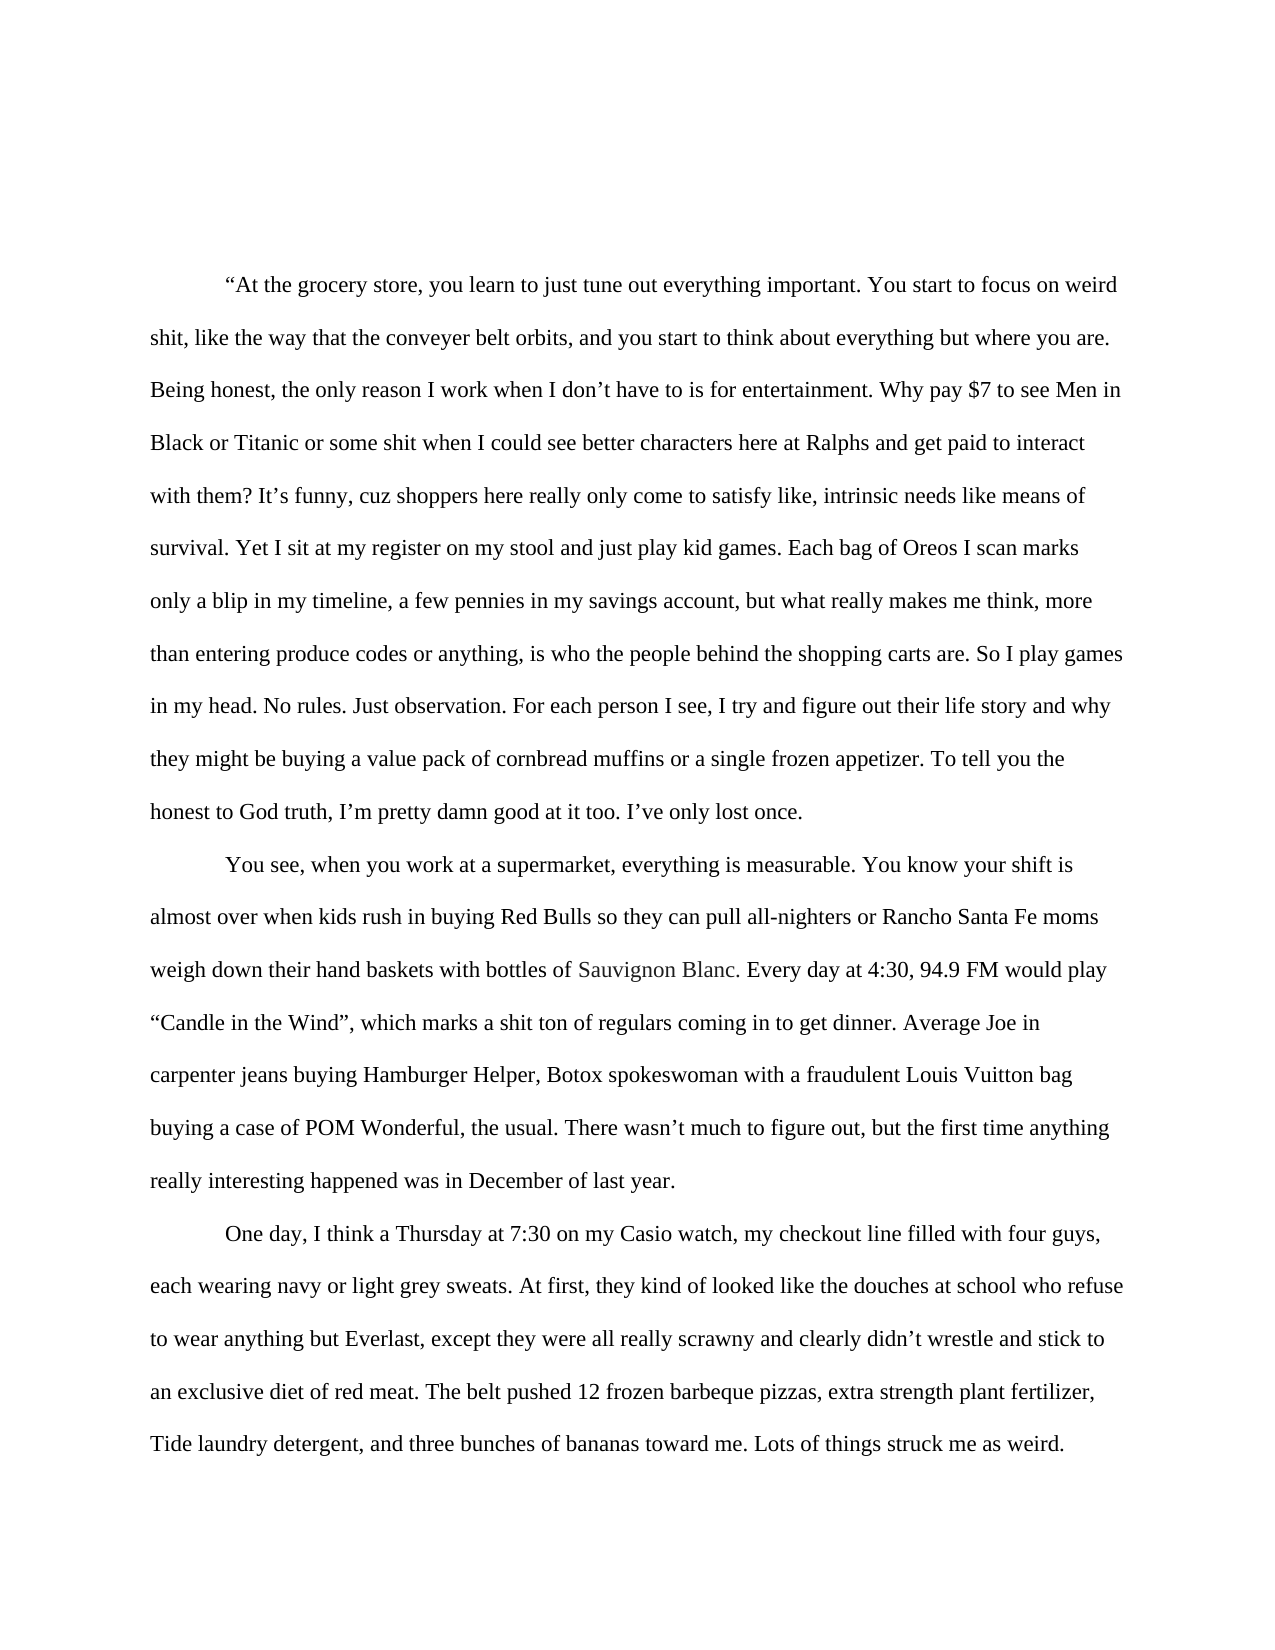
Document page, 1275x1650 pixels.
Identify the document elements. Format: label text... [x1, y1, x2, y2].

text “At the grocery store, you learn to just tune out everything important. You start to focus on weird shit, like the way that the conveyer belt orbits, and you start to think about everything but where you are. Being honest, the only reason I work when I don’t have to is for entertainment. Why pay $7 to see Men in Black or Titanic or some shit when I could see better characters here at Ralphs and get paid to interact with them? It’s funny, cuz shoppers here really only come to satisfy like, intrinsic needs like means of survival. Yet I sit at my register on my stool and just play kid games. Each bag of Oreos I scan marks only a blip in my timeline, a few pennies in my savings account, but what really makes me think, more than entering produce codes or anything, is who the people behind the shopping carts are. So I play games in my head. No rules. Just observation. For each person I see, I try and figure out their life story and why they might be buying a value pack of cornbread muffins or a single frozen appetizer. To tell you the honest to God truth, I’m pretty damn good at it too. I’ve only lost once. [150, 271, 1125, 824]
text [150, 1219, 1125, 1457]
text You see, when you work at a supermarket, everything is measurable. You know your shift is almost over when kids rush in buying Red Bulls so they can pull all-nighters or Rancho Santa Fe moms weigh down their hand baskets with bottles of Sauvignon Blanc. Every day at 4:30, 94.9 FM would play “Candle in the Wind”, which marks a shit ton of regulars coming in to get dinner. Average Joe in carpenter jeans buying Hamburger Helper, Botox spokeswoman with a fraudulent Louis Vuitton bag buying a case of POM Wonderful, the usual. There wasn’t much to figure out, but the first time anything really interesting happened was in December of last year. [150, 851, 1125, 1193]
